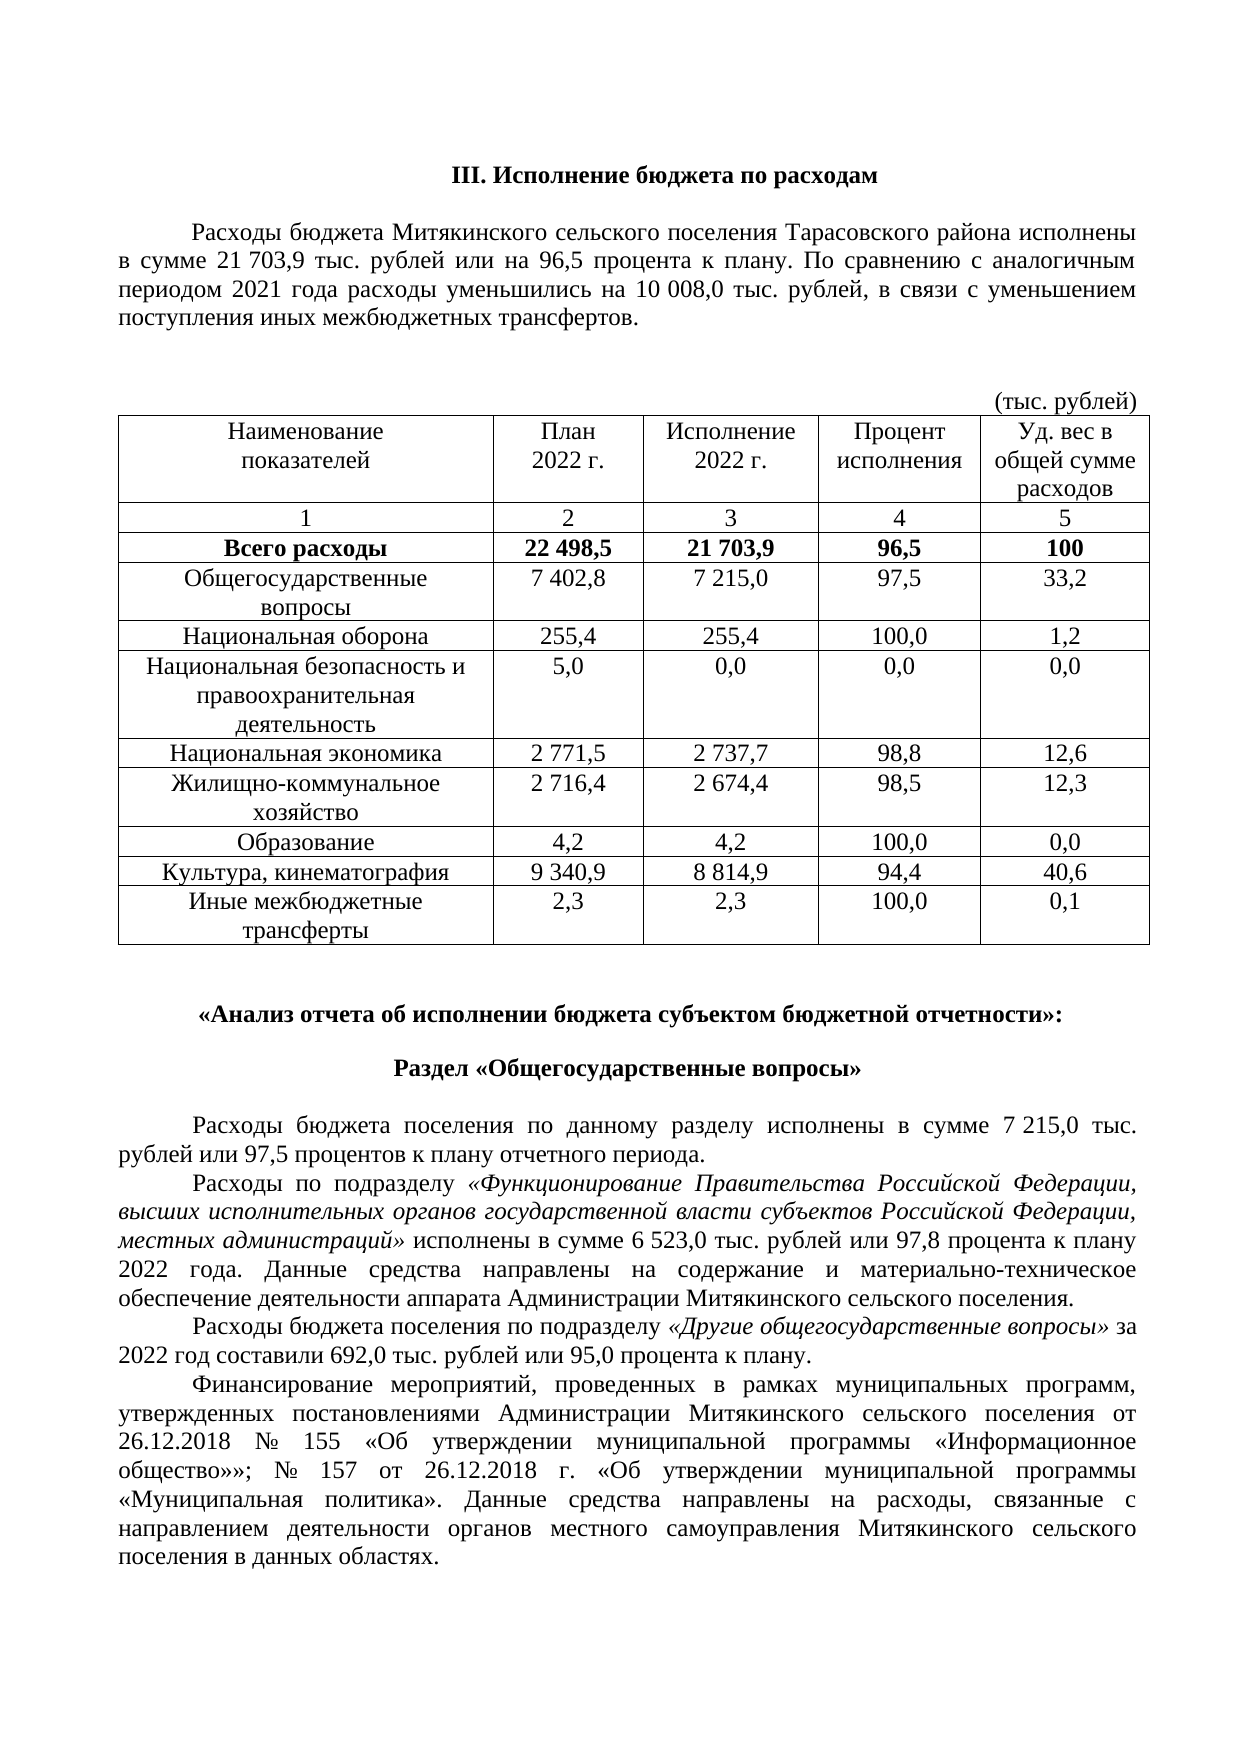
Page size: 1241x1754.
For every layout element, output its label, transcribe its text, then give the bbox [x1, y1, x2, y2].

text Раздел «Общегосударственные вопросы» [118, 1053, 1137, 1081]
table_cell 2,3 [644, 886, 818, 944]
text Расходы бюджета Митякинского сельского поселения Тарасовского района исполнены в сумме 21 703,9 тыс. рублей или на 96,5 процента к плану. По сравнению с аналогичным периодом 2021 года расходы уменьшились на 10 008,0 тыс. рублей, в связи с уменьшением поступления иных межбюджетных трансфертов. [118, 218, 1137, 331]
table_header Уд. вес в общей сумме расходов [981, 416, 1149, 502]
table_cell 40,6 [981, 857, 1149, 885]
table_cell 2,3 [494, 886, 643, 944]
table_cell 98,8 [819, 739, 980, 767]
table_cell Национальная оборона [119, 621, 493, 650]
table_cell 7 402,8 [494, 563, 643, 620]
table_cell 5,0 [494, 651, 643, 737]
text Расходы бюджета поселения по подразделу «Другие общегосударственные вопросы» за 2022 год составили 692,0 тыс. рублей или 95,0 процента к плану. [118, 1311, 1137, 1369]
table_cell Общегосударственные вопросы [119, 563, 493, 620]
table_cell Жилищно-коммунальное хозяйство [119, 768, 493, 826]
table_cell Всего расходы [119, 533, 493, 562]
table_cell 2 737,7 [644, 739, 818, 767]
table_cell 22 498,5 [494, 533, 643, 562]
table_cell 12,3 [981, 768, 1149, 826]
table_cell Национальная безопасность и правоохранительная деятельность [119, 651, 493, 737]
table_cell 1,2 [981, 621, 1149, 650]
table_cell 4,2 [644, 827, 818, 856]
table_cell 100,0 [819, 886, 980, 944]
table_cell 5 [981, 503, 1149, 532]
table_cell 0,1 [981, 886, 1149, 944]
table_cell 8 814,9 [644, 857, 818, 885]
table_cell 9 340,9 [494, 857, 643, 885]
table_cell 94,4 [819, 857, 980, 885]
table_header План 2022 г. [494, 416, 643, 502]
text Финансирование мероприятий, проведенных в рамках муниципальных программ, утвержденных постановлениями Администрации Митякинского сельского поселения от 26.12.2018 № 155 «Об утверждении муниципальной программы «Информационное общество»»; № 157 от 26.12.2018 г. «Об утверждении муниципальной программы «Муниципальная политика». Данные средства направлены на расходы, связанные с направлением деятельности органов местного самоуправления Митякинского сельского поселения в данных областях. [118, 1369, 1137, 1570]
table_cell 98,5 [819, 768, 980, 826]
table_cell Образование [119, 827, 493, 856]
table_cell 0,0 [819, 651, 980, 737]
table_header Исполнение 2022 г. [644, 416, 818, 502]
table_cell 0,0 [981, 827, 1149, 856]
table_cell 1 [119, 503, 493, 532]
text III. Исполнение бюджета по расходам [118, 161, 1137, 189]
table_cell 21 703,9 [644, 533, 818, 562]
text «Анализ отчета об исполнении бюджета субъектом бюджетной отчетности»: [118, 999, 1137, 1028]
text Расходы по подразделу «Функционирование Правительства Российской Федерации, высших исполнительных органов государственной власти субъектов Российской Федерации, местных администраций» исполнены в сумме 6 523,0 тыс. рублей или 97,8 процента к плану 2022 года. Данные средства направлены на содержание и материально-техническое обеспечение деятельности аппарата Администрации Митякинского сельского поселения. [118, 1168, 1137, 1311]
text (тыс. рублей) [118, 387, 1137, 415]
table_cell 97,5 [819, 563, 980, 620]
table_cell 4 [819, 503, 980, 532]
table_cell 33,2 [981, 563, 1149, 620]
table_cell 0,0 [981, 651, 1149, 737]
table_cell 0,0 [644, 651, 818, 737]
table_cell 100,0 [819, 621, 980, 650]
table_cell 2 716,4 [494, 768, 643, 826]
table_header Наименование показателей [119, 416, 493, 502]
table_cell 2 [494, 503, 643, 532]
table_cell Культура, кинематография [119, 857, 493, 885]
table_cell 100 [981, 533, 1149, 562]
table_cell 255,4 [644, 621, 818, 650]
table_cell 4,2 [494, 827, 643, 856]
table_header Процент исполнения [819, 416, 980, 502]
table_cell 255,4 [494, 621, 643, 650]
table_cell Национальная экономика [119, 739, 493, 767]
table_cell 2 771,5 [494, 739, 643, 767]
table_cell 96,5 [819, 533, 980, 562]
table_cell 12,6 [981, 739, 1149, 767]
table_cell 7 215,0 [644, 563, 818, 620]
table_cell 100,0 [819, 827, 980, 856]
text Расходы бюджета поселения по данному разделу исполнены в сумме 7 215,0 тыс. рублей или 97,5 процентов к плану отчетного периода. [118, 1110, 1137, 1168]
table_cell 2 674,4 [644, 768, 818, 826]
table_cell 3 [644, 503, 818, 532]
table_cell Иные межбюджетные трансферты [119, 886, 493, 944]
